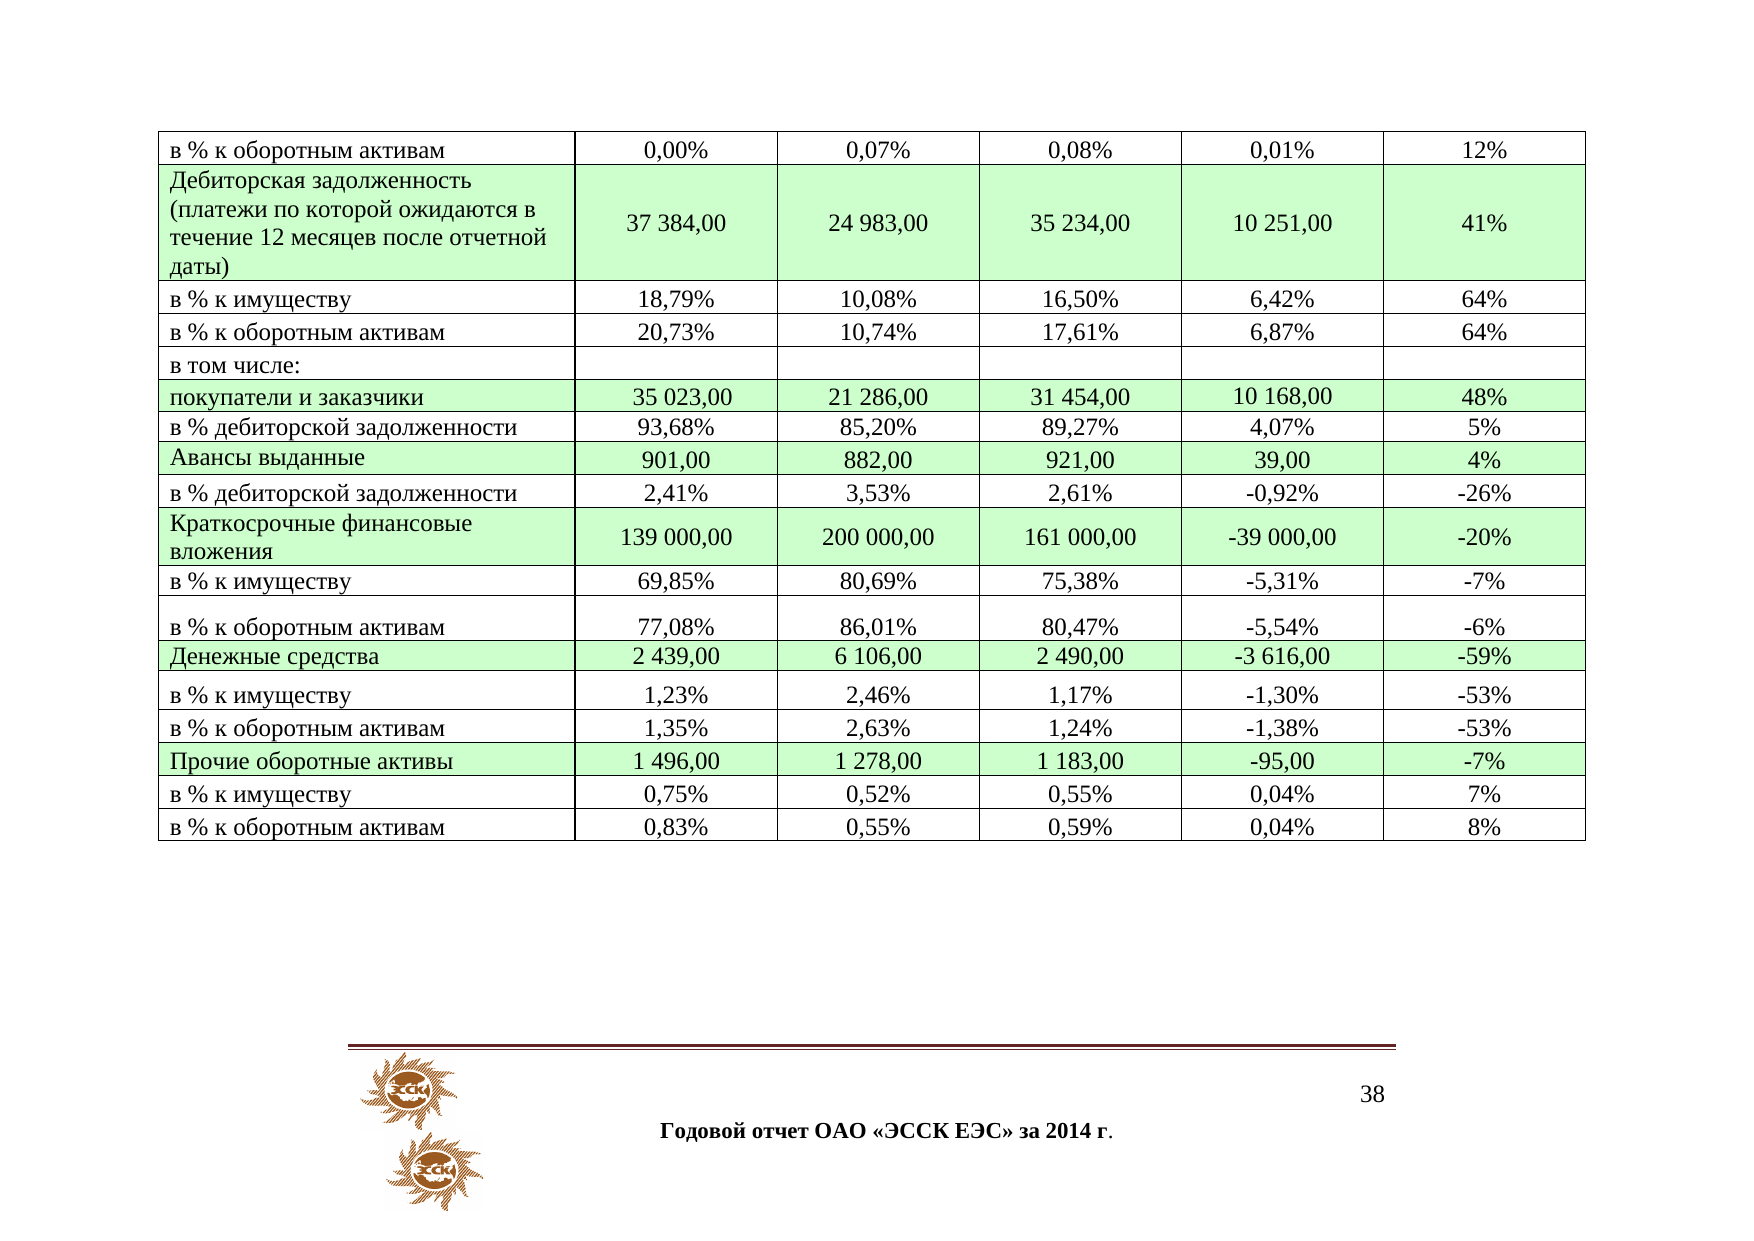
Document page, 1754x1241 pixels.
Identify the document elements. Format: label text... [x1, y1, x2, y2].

table_cell в % к имуществу [159, 776, 574, 808]
table_cell в % к оборотным активам [159, 314, 574, 346]
table_cell 0,04% [1182, 809, 1383, 840]
table_cell 41% [1384, 165, 1585, 280]
table_cell -53% [1384, 671, 1585, 709]
table_cell 2,63% [778, 710, 979, 742]
table_cell 4,07% [1182, 412, 1383, 441]
table_cell 69,85% [576, 566, 777, 595]
table_cell 921,00 [980, 442, 1181, 474]
table_cell 48% [1384, 380, 1585, 411]
table_cell 1,17% [980, 671, 1181, 709]
table_cell 86,01% [778, 596, 979, 640]
table_cell 77,08% [576, 596, 777, 640]
table_cell в % к оборотным активам [159, 596, 574, 640]
table_cell 6 106,00 [778, 641, 979, 670]
table_cell 39,00 [1182, 442, 1383, 474]
table_cell 2,61% [980, 475, 1181, 507]
table_cell -1,30% [1182, 671, 1383, 709]
table_cell Авансы выданные [159, 442, 574, 474]
table_cell 37 384,00 [576, 165, 777, 280]
table_cell -59% [1384, 641, 1585, 670]
table_cell 882,00 [778, 442, 979, 474]
table_cell 7% [1384, 776, 1585, 808]
table_cell 18,79% [576, 281, 777, 313]
table_cell 3,53% [778, 475, 979, 507]
table_cell 2,41% [576, 475, 777, 507]
table_cell 0,75% [576, 776, 777, 808]
table_cell [576, 347, 777, 378]
table_cell -95,00 [1182, 743, 1383, 775]
table_cell 0,08% [980, 132, 1181, 164]
table_cell 16,50% [980, 281, 1181, 313]
table_cell -7% [1384, 566, 1585, 595]
table_cell [778, 347, 979, 378]
table_cell в % к оборотным активам [159, 710, 574, 742]
table_cell 0,59% [980, 809, 1181, 840]
table_cell Краткосрочные финансовые вложения [159, 508, 574, 565]
table_cell 20,73% [576, 314, 777, 346]
table_cell -5,31% [1182, 566, 1383, 595]
table_cell 1 496,00 [576, 743, 777, 775]
table_cell 0,55% [980, 776, 1181, 808]
table_cell -7% [1384, 743, 1585, 775]
table_cell 0,04% [1182, 776, 1383, 808]
table_cell 35 023,00 [576, 380, 777, 411]
table_cell 1 278,00 [778, 743, 979, 775]
table_cell 75,38% [980, 566, 1181, 595]
table_cell 1 183,00 [980, 743, 1181, 775]
table_cell -39 000,00 [1182, 508, 1383, 565]
table_cell 10,74% [778, 314, 979, 346]
table_cell 1,24% [980, 710, 1181, 742]
table_cell [1384, 347, 1585, 378]
table_cell Дебиторская задолженность (платежи по которой ожидаются в течение 12 месяцев после отчетной даты) [159, 165, 574, 280]
table_cell 2,46% [778, 671, 979, 709]
table_cell в % к имуществу [159, 566, 574, 595]
table_cell 8% [1384, 809, 1585, 840]
table_cell 1,23% [576, 671, 777, 709]
table_cell -6% [1384, 596, 1585, 640]
table_cell в % к оборотным активам [159, 809, 574, 840]
table_cell -5,54% [1182, 596, 1383, 640]
table_cell 10 168,00 [1182, 380, 1383, 411]
table_cell в % дебиторской задолженности [159, 412, 574, 441]
table_cell [1182, 347, 1383, 378]
table_cell 0,00% [576, 132, 777, 164]
table_cell 2 490,00 [980, 641, 1181, 670]
table_cell Прочие оборотные активы [159, 743, 574, 775]
table_cell 5% [1384, 412, 1585, 441]
table_cell -20% [1384, 508, 1585, 565]
table_cell 89,27% [980, 412, 1181, 441]
table_cell 0,01% [1182, 132, 1383, 164]
table_cell в % дебиторской задолженности [159, 475, 574, 507]
table_cell 0,83% [576, 809, 777, 840]
table_cell 0,07% [778, 132, 979, 164]
table_cell в том числе: [159, 347, 574, 378]
table_cell 24 983,00 [778, 165, 979, 280]
table_cell в % к имуществу [159, 671, 574, 709]
table_cell 1,35% [576, 710, 777, 742]
table_cell -53% [1384, 710, 1585, 742]
table_cell -1,38% [1182, 710, 1383, 742]
table_cell 2 439,00 [576, 641, 777, 670]
table_cell в % к оборотным активам [159, 132, 574, 164]
table_cell -26% [1384, 475, 1585, 507]
table_cell 6,42% [1182, 281, 1383, 313]
table_cell 4% [1384, 442, 1585, 474]
table_cell 80,69% [778, 566, 979, 595]
table_cell покупатели и заказчики [159, 380, 574, 411]
table_cell 6,87% [1182, 314, 1383, 346]
table_cell -0,92% [1182, 475, 1383, 507]
table_cell 0,52% [778, 776, 979, 808]
table_cell -3 616,00 [1182, 641, 1383, 670]
table_cell Денежные средства [159, 641, 574, 670]
table_cell 93,68% [576, 412, 777, 441]
table_cell 17,61% [980, 314, 1181, 346]
table_cell 901,00 [576, 442, 777, 474]
table_cell [980, 347, 1181, 378]
table_cell 200 000,00 [778, 508, 979, 565]
picture [358, 1050, 485, 1212]
table_cell 161 000,00 [980, 508, 1181, 565]
table_cell 139 000,00 [576, 508, 777, 565]
table_cell 10 251,00 [1182, 165, 1383, 280]
table_cell 80,47% [980, 596, 1181, 640]
table_cell 12% [1384, 132, 1585, 164]
table_cell 10,08% [778, 281, 979, 313]
table_cell 21 286,00 [778, 380, 979, 411]
table_cell 85,20% [778, 412, 979, 441]
table_cell в % к имуществу [159, 281, 574, 313]
table_cell 31 454,00 [980, 380, 1181, 411]
table_cell 64% [1384, 281, 1585, 313]
table_cell 64% [1384, 314, 1585, 346]
table_cell 0,55% [778, 809, 979, 840]
table_cell 35 234,00 [980, 165, 1181, 280]
